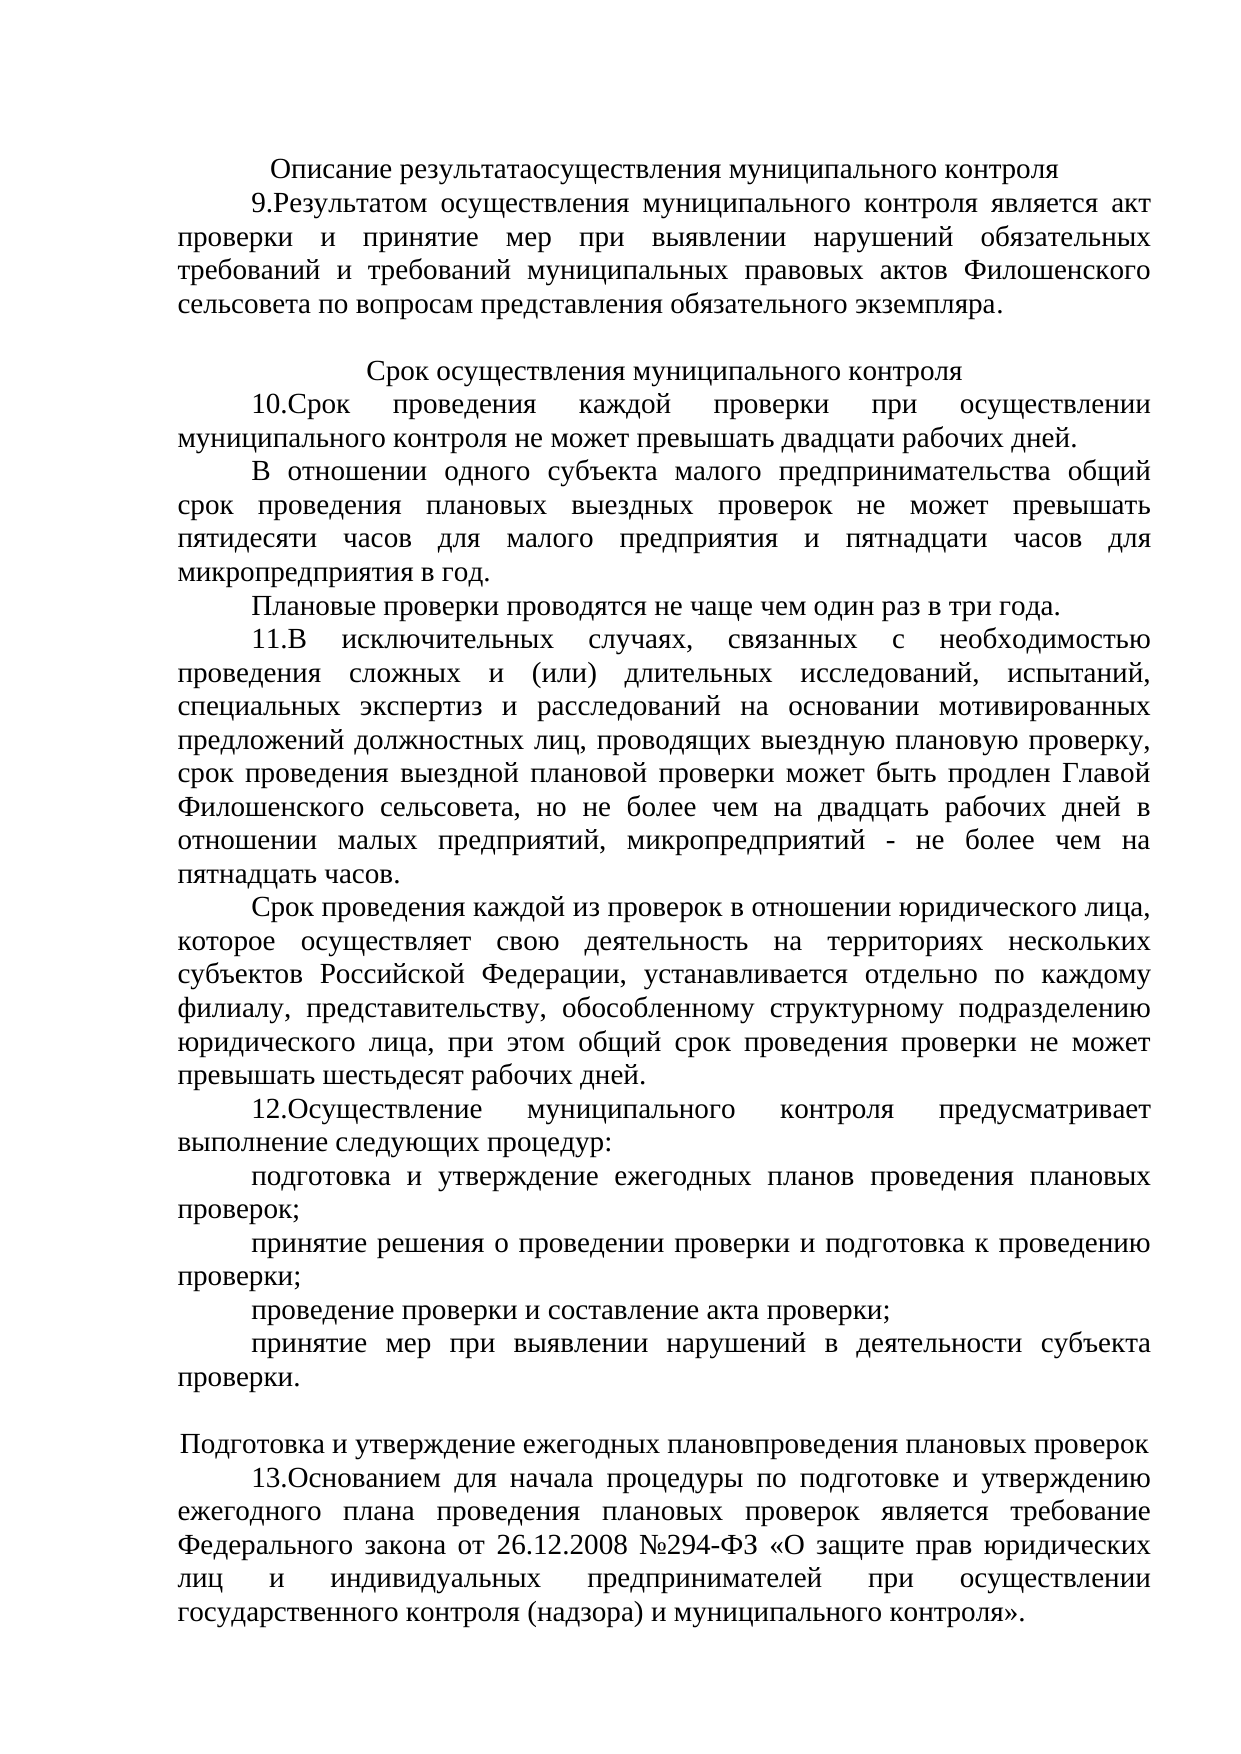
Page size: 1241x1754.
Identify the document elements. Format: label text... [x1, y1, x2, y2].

text 9.Результатом осуществления муниципального контроля является акт проверки и принятие мер при выявлении нарушений обязательных требований и требований муниципальных правовых актов Филошенского сельсовета по вопросам представления обязательного экземпляра. [177, 185, 1152, 319]
text Срок осуществления муниципального контроля [177, 353, 1152, 386]
text Подготовка и утверждение ежегодных плановпроведения плановых проверок [177, 1426, 1152, 1460]
text проведение проверки и составление акта проверки; [177, 1292, 1152, 1326]
text 13.Основанием для начала процедуры по подготовке и утверждению ежегодного плана проведения плановых проверок является требование Федерального закона от 26.12.2008 №294-ФЗ «О защите прав юридических лиц и индивидуальных предпринимателей при осуществлении государственного контроля (надзора) и муниципального контроля». [177, 1460, 1152, 1627]
text Плановые проверки проводятся не чаще чем один раз в три года. [177, 588, 1152, 621]
text В отношении одного субъекта малого предпринимательства общий срок проведения плановых выездных проверок не может превышать пятидесяти часов для малого предприятия и пятнадцати часов для микропредприятия в год. [177, 453, 1152, 588]
text принятие решения о проведении проверки и подготовка к проведению проверки; [177, 1225, 1152, 1292]
text принятие мер при выявлении нарушений в деятельности субъекта проверки. [177, 1326, 1152, 1393]
text Срок проведения каждой из проверок в отношении юридического лица, которое осуществляет свою деятельность на территориях нескольких субъектов Российской Федерации, устанавливается отдельно по каждому филиалу, представительству, обособленному структурному подразделению юридического лица, при этом общий срок проведения проверки не может превышать шестьдесят рабочих дней. [177, 889, 1152, 1091]
text 10.Срок проведения каждой проверки при осуществлении муниципального контроля не может превышать двадцати рабочих дней. [177, 386, 1152, 453]
text 11.В исключительных случаях, связанных с необходимостью проведения сложных и (или) длительных исследований, испытаний, специальных экспертиз и расследований на основании мотивированных предложений должностных лиц, проводящих выездную плановую проверку, срок проведения выездной плановой проверки может быть продлен Главой Филошенского сельсовета, но не более чем на двадцать рабочих дней в отношении малых предприятий, микропредприятий - не более чем на пятнадцать часов. [177, 621, 1152, 889]
text подготовка и утверждение ежегодных планов проведения плановых проверок; [177, 1158, 1152, 1225]
text Описание результатаосуществления муниципального контроля [177, 152, 1152, 185]
text 12.Осуществление муниципального контроля предусматривает выполнение следующих процедур: [177, 1091, 1152, 1158]
